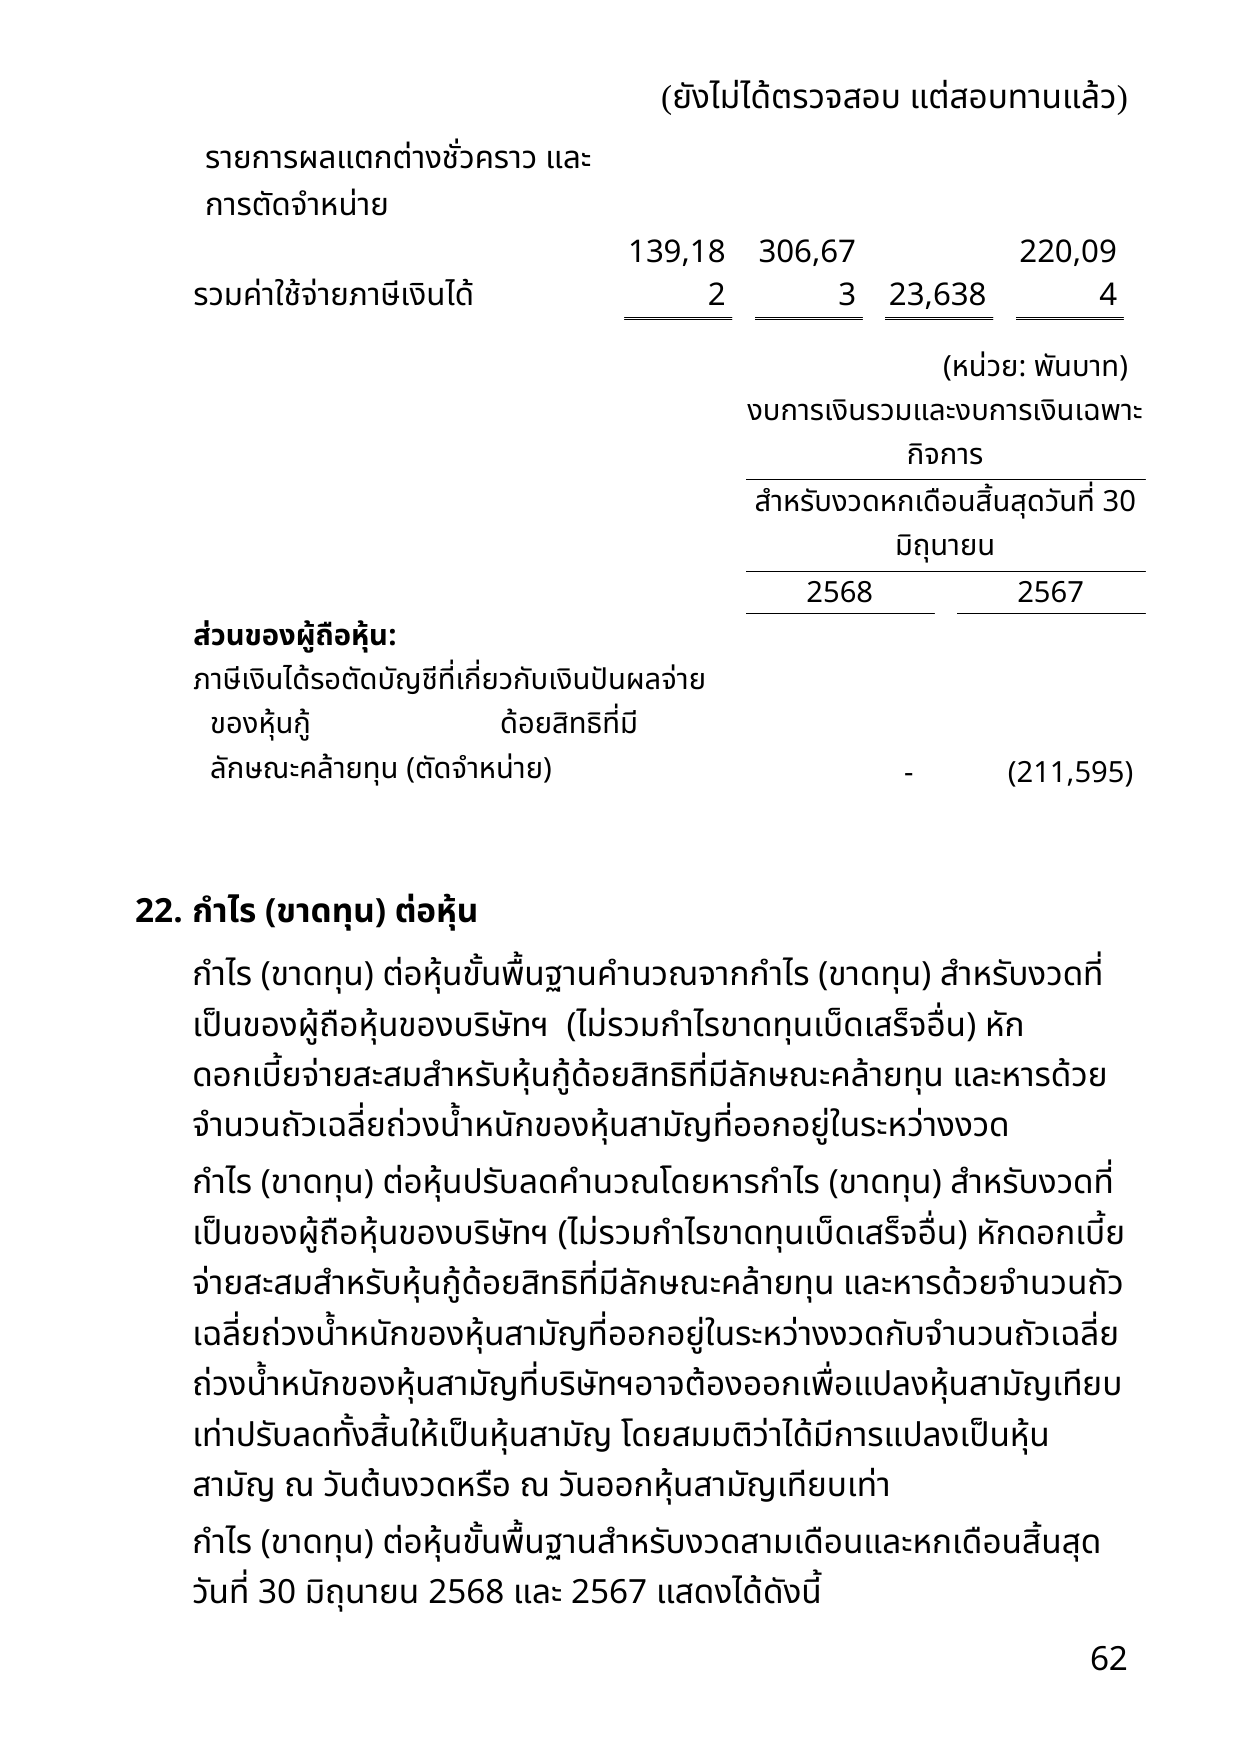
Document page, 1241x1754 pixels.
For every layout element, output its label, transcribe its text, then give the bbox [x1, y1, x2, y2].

text 22. กำไร (ขาดทุน) ต่อหุ้น [135, 887, 1128, 937]
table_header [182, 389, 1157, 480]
text (หน่วย: พันบาท) [135, 345, 1128, 389]
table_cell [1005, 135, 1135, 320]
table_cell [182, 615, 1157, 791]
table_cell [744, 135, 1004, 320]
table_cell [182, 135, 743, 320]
text กำไร (ขาดทุน) ต่อหุ้นปรับลดคำนวณโดยหารกำไร (ขาดทุน) สำหรับงวดที่เป็นของผู้ถือหุ้นของบริษัทฯ (ไม่รวมกำไรขาดทุนเบ็ดเสร็จอื่น) หักดอกเบี้ยจ่ายสะสมสำหรับหุ้นกู้ด้อยสิทธิที่มีลักษณะคล้ายทุน และหารด้วยจำนวนถัวเฉลี่ยถ่วงน้ำหนักของหุ้นสามัญที่ออกอยู่ในระหว่างงวดกับจำนวนถัวเฉลี่ยถ่วงน้ำหนักของหุ้นสามัญที่บริษัทฯอาจต้องออกเพื่อแปลงหุ้นสามัญเทียบเท่าปรับลดทั้งสิ้นให้เป็นหุ้นสามัญ โดยสมมติว่าได้มีการแปลงเป็นหุ้นสามัญ ณ วันต้นงวดหรือ ณ วันออกหุ้นสามัญเทียบเท่า [135, 1158, 1128, 1511]
text กำไร (ขาดทุน) ต่อหุ้นขั้นพื้นฐานคำนวณจากกำไร (ขาดทุน) สำหรับงวดที่เป็นของผู้ถือหุ้นของบริษัทฯ (ไม่รวมกำไรขาดทุนเบ็ดเสร็จอื่น) หักดอกเบี้ยจ่ายสะสมสำหรับหุ้นกู้ด้อยสิทธิที่มีลักษณะคล้ายทุน และหารด้วยจำนวนถัวเฉลี่ยถ่วงน้ำหนักของหุ้นสามัญที่ออกอยู่ในระหว่างงวด [135, 950, 1128, 1152]
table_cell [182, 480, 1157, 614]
text กำไร (ขาดทุน) ต่อหุ้นขั้นพื้นฐานสำหรับงวดสามเดือนและหกเดือนสิ้นสุดวันที่ 30 มิถุนายน 2568 และ 2567 แสดงได้ดังนี้ [135, 1518, 1128, 1619]
